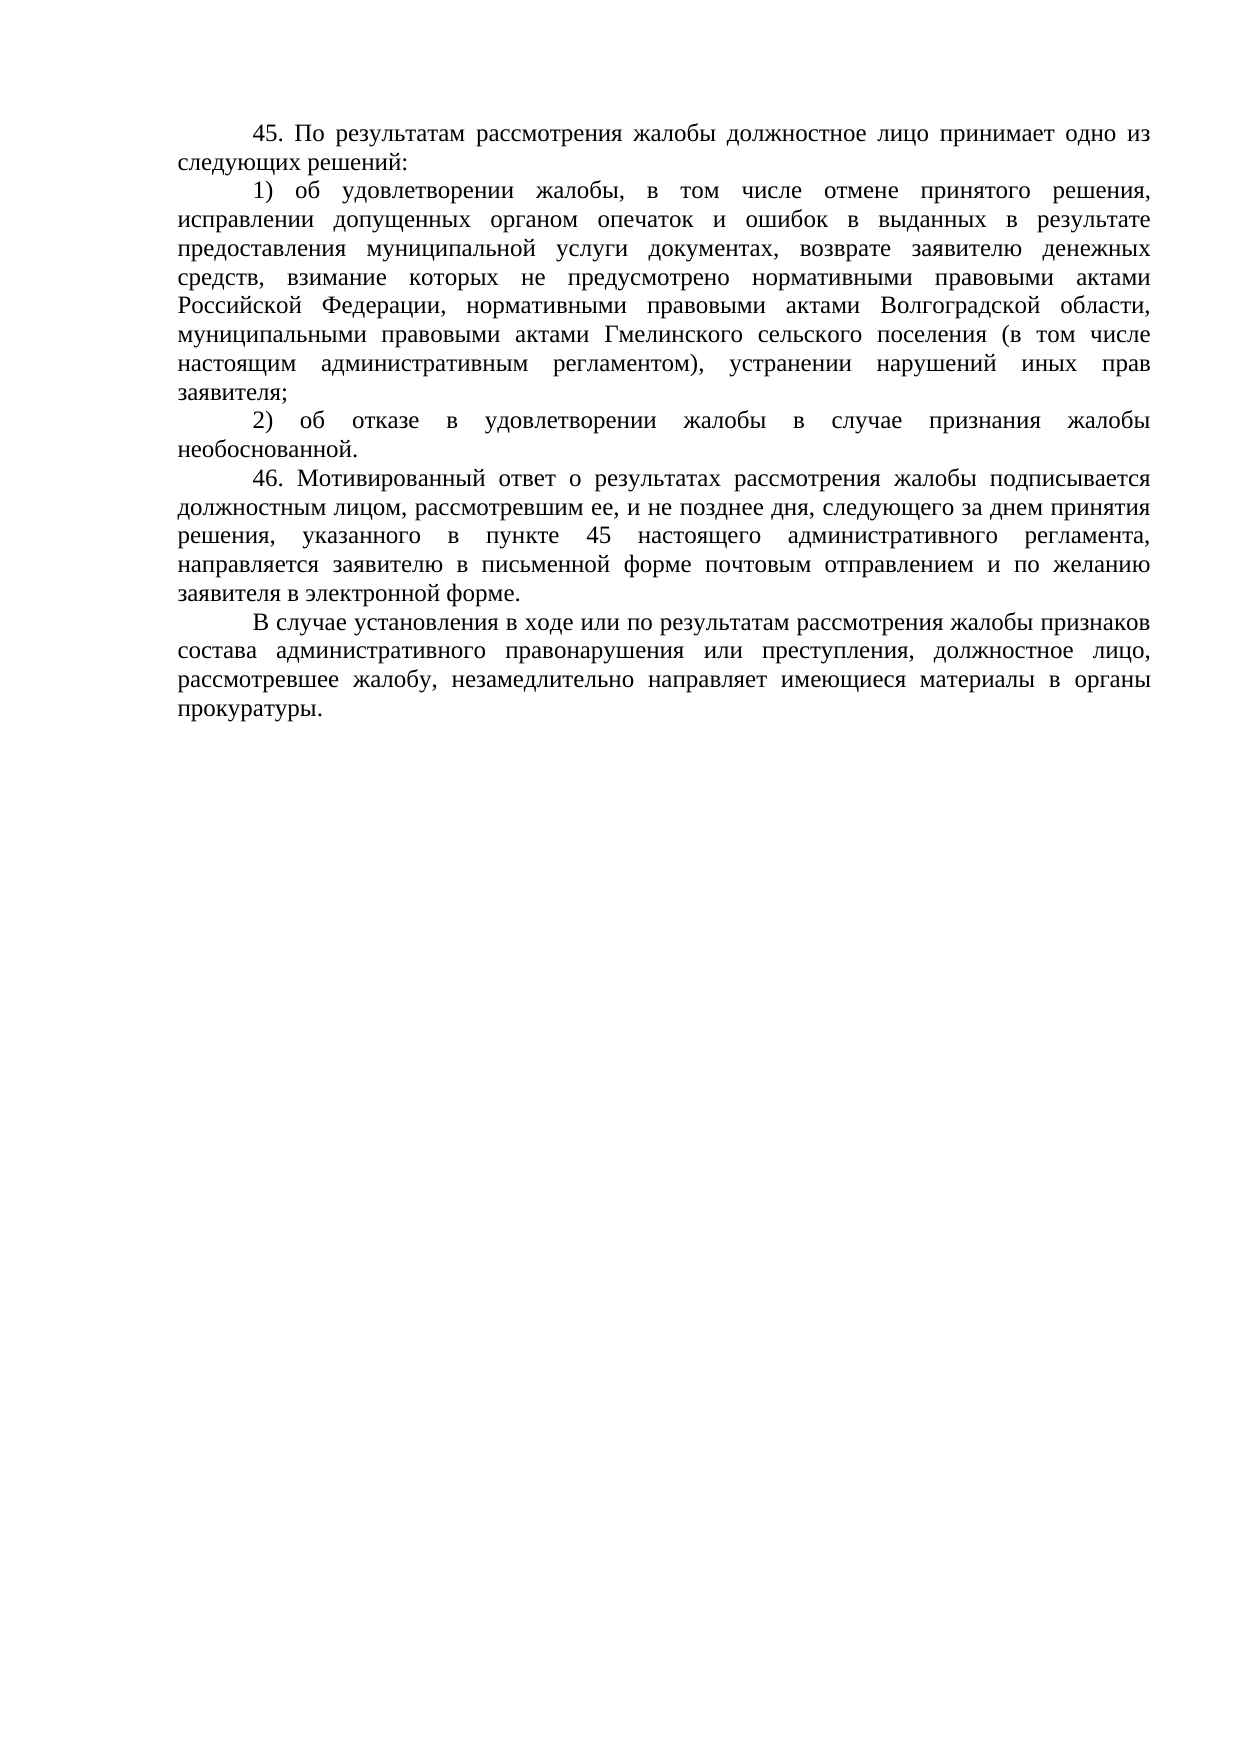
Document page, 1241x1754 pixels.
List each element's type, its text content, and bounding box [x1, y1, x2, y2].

text В случае установления в ходе или по результатам рассмотрения жалобы признаков состава административного правонарушения или преступления, должностное лицо, рассмотревшее жалобу, незамедлительно направляет имеющиеся материалы в органы прокуратуры. [177, 607, 1152, 722]
text 46. Мотивированный ответ о результатах рассмотрения жалобы подписывается должностным лицом, рассмотревшим ее, и не позднее дня, следующего за днем принятия решения, указанного в пункте 45 настоящего административного регламента, направляется заявителю в письменной форме почтовым отправлением и по желанию заявителя в электронной форме. [177, 463, 1152, 607]
text 1) об удовлетворении жалобы, в том числе отмене принятого решения, исправлении допущенных органом опечаток и ошибок в выданных в результате предоставления муниципальной услуги документах, возврате заявителю денежных средств, взимание которых не предусмотрено нормативными правовыми актами Российской Федерации, нормативными правовыми актами Волгоградской области, муниципальными правовыми актами Гмелинского сельского поселения (в том числе настоящим административным регламентом), устранении нарушений иных прав заявителя; [177, 176, 1152, 406]
text 2) об отказе в удовлетворении жалобы в случае признания жалобы необоснованной. [177, 406, 1152, 463]
text 45. По результатам рассмотрения жалобы должностное лицо принимает одно из следующих решений: [177, 118, 1152, 176]
